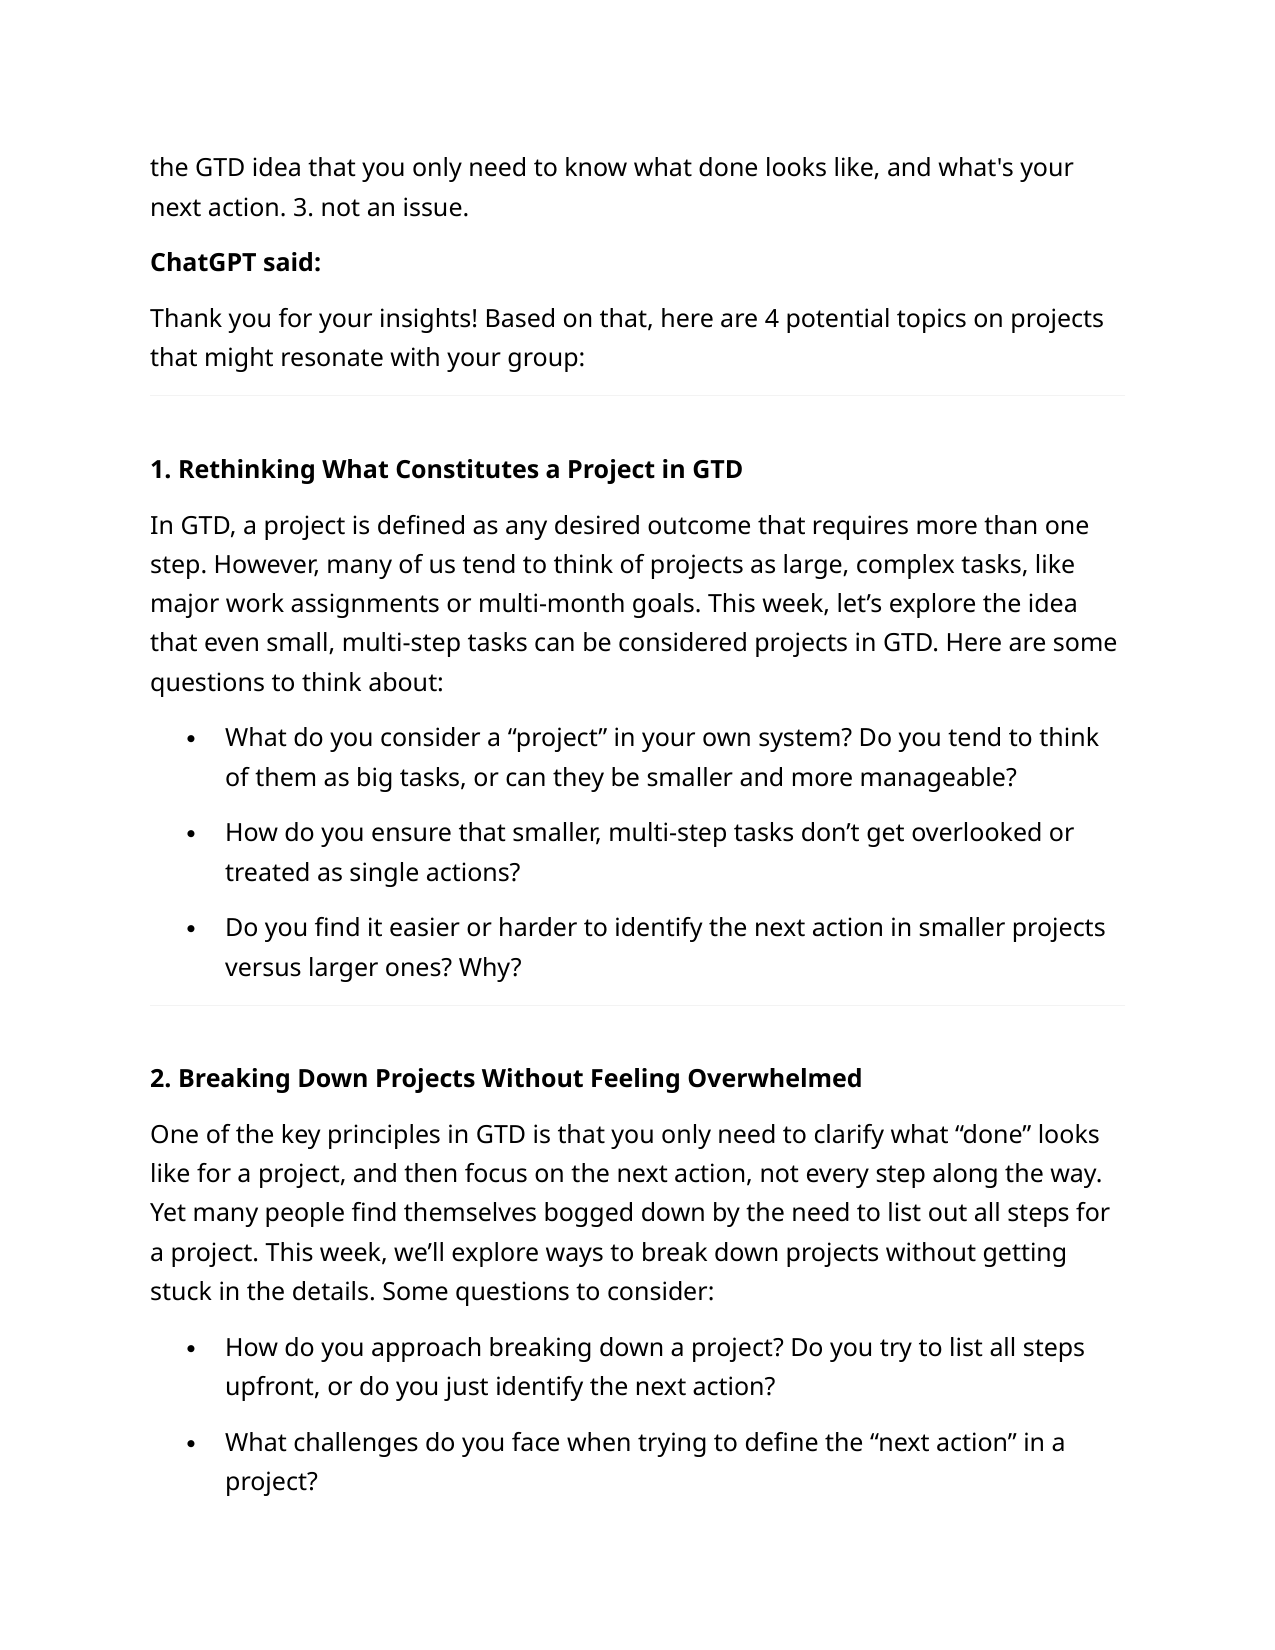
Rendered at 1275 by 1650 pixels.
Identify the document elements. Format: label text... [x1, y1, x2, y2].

text ChatGPT said: [150, 245, 1125, 279]
list How do you ensure that smaller, multi-step tasks don’t get overlooked or treated as single actions? [187, 815, 1125, 888]
list What challenges do you face when trying to define the “next action” in a project? [187, 1424, 1125, 1497]
list How do you approach breaking down a project? Do you try to list all steps upfront, or do you just identify the next action? [187, 1329, 1125, 1402]
list What do you consider a “project” in your own system? Do you tend to think of them as big tasks, or can they be smaller and more manageable? [187, 720, 1125, 793]
list Do you find it easier or harder to identify the next action in smaller projects versus larger ones? Why? [187, 910, 1125, 983]
text Thank you for your insights! Based on that, here are 4 potential topics on projects that might resonate with your group: [150, 301, 1125, 374]
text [150, 150, 1125, 223]
text One of the key principles in GTD is that you only need to clarify what “done” looks like for a project, and then focus on the next action, not every step along the way. Yet many people find themselves bogged down by the need to list out all steps for a project. This week, we’ll explore ways to break down projects without getting stuck in the details. Some questions to consider: [150, 1117, 1125, 1307]
text 1. Rethinking What Constitutes a Project in GTD [150, 452, 1125, 486]
text 2. Breaking Down Projects Without Feeling Overwhelmed [150, 1061, 1125, 1095]
text In GTD, a project is defined as any desired outcome that requires more than one step. However, many of us tend to think of projects as large, complex tasks, like major work assignments or multi-month goals. This week, let’s explore the idea that even small, multi-step tasks can be considered projects in GTD. Here are some questions to think about: [150, 507, 1125, 698]
